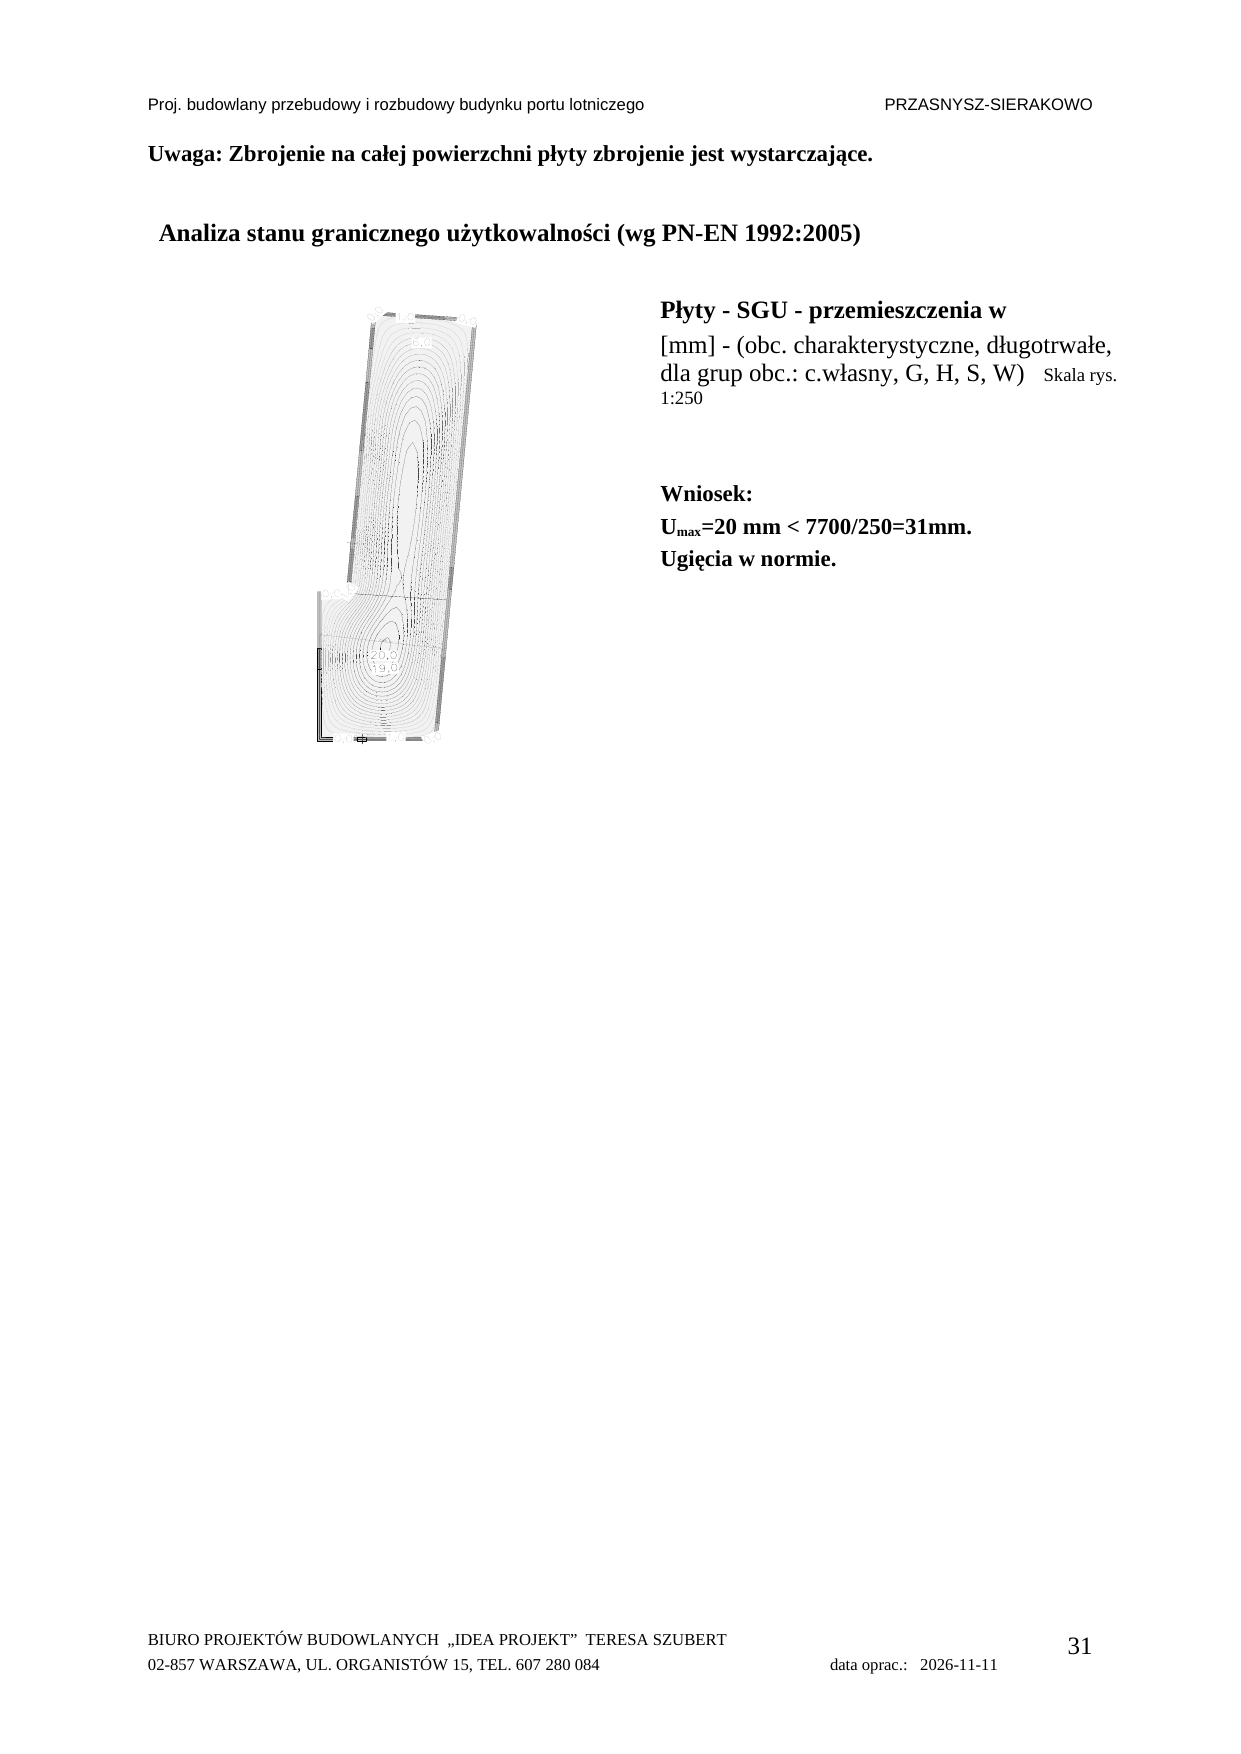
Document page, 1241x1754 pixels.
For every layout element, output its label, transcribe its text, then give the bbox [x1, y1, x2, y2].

table_cell Płyty - SGU - przemieszczenia w [mm] - (obc. charakterystyczne, długotrwałe, dla grup obc.: c.własny, G, H, S, W) Skala rys. 1:250 Wniosek: Umax=20 mm < 7700/250=31mm. Ugięcia w normie. [649, 247, 1151, 797]
table_header Analiza stanu granicznego użytkowalności (wg PN-EN 1992:2005) [147, 216, 1151, 247]
table_cell [147, 247, 649, 797]
text Uwaga: Zbrojenie na całej powierzchni płyty zbrojenie jest wystarczające. [148, 135, 1152, 166]
